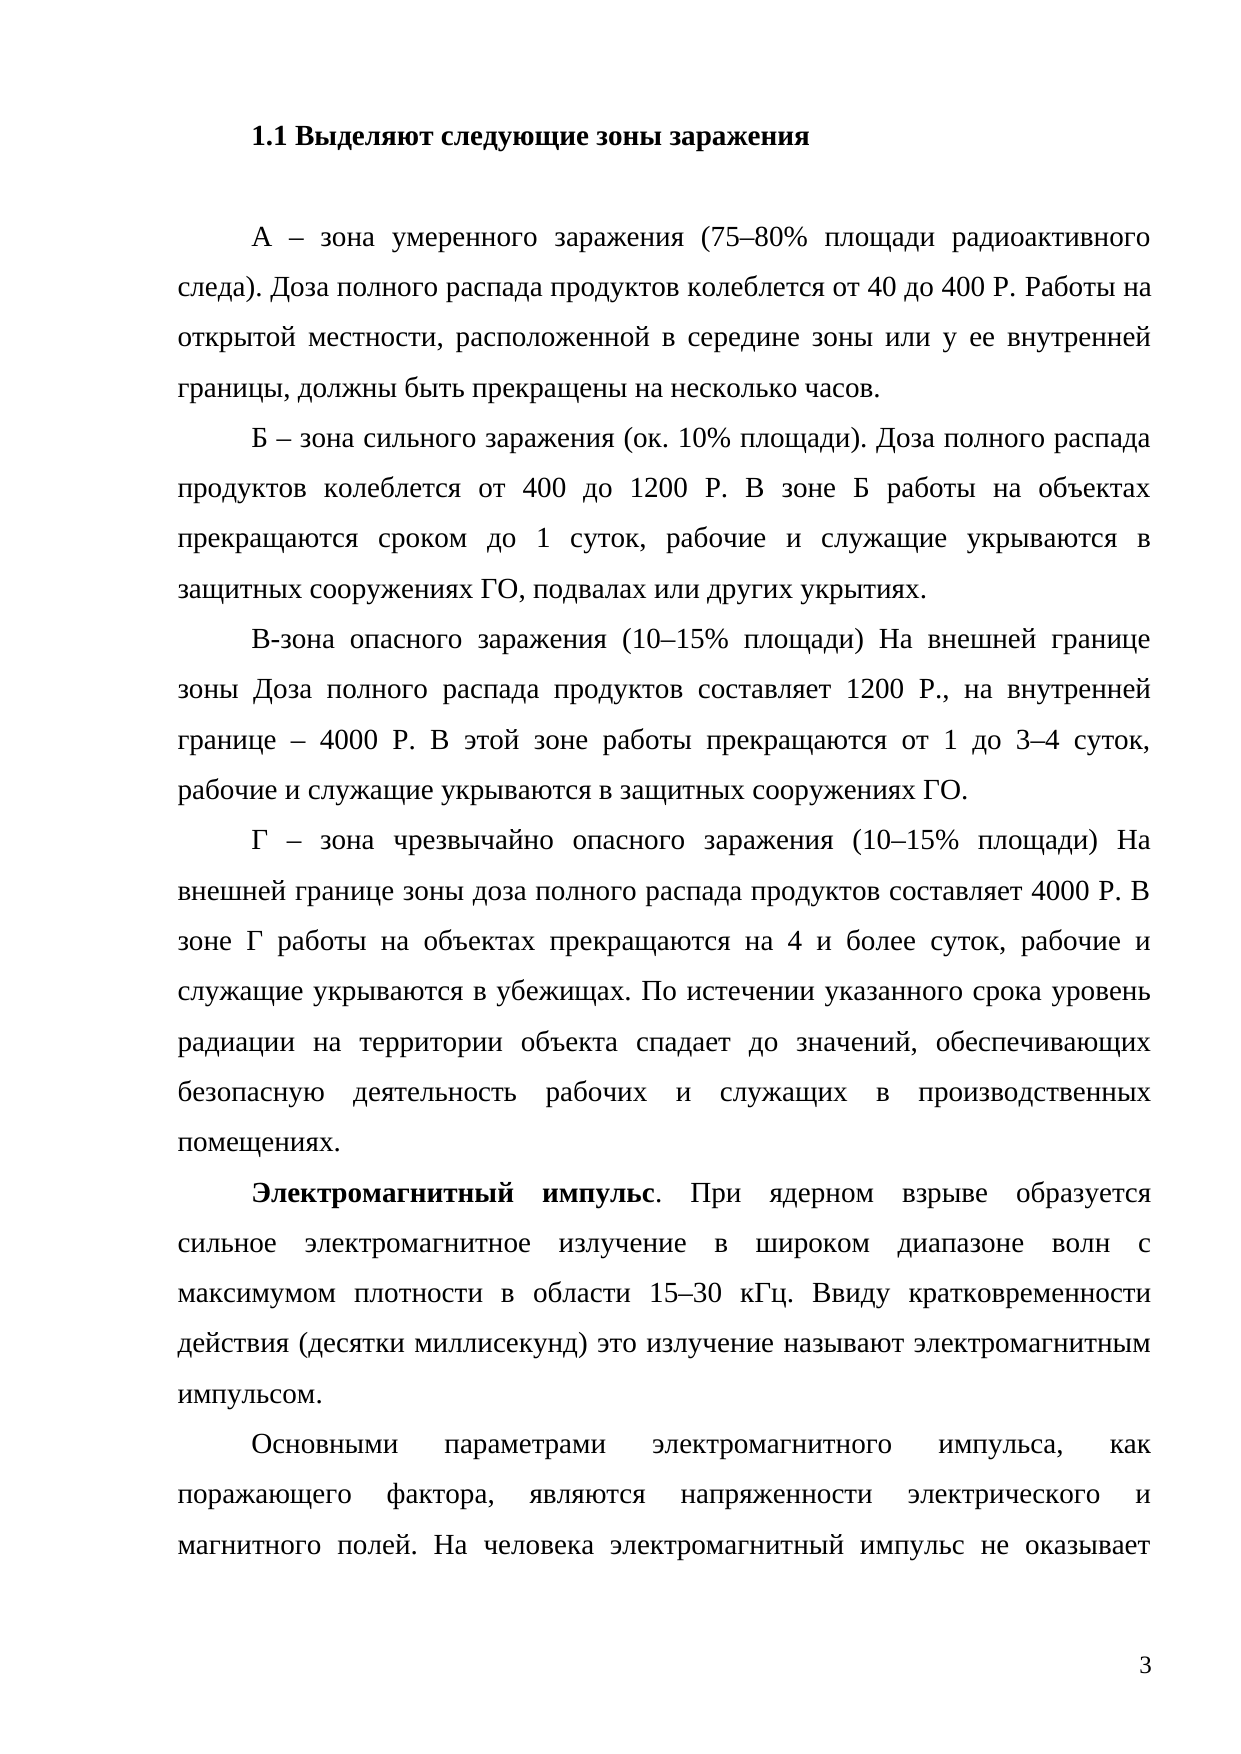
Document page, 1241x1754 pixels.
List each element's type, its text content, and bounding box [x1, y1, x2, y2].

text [177, 1426, 1152, 1560]
text A – зона умеренного заражения (75–80% площади радиоактивного следа). Доза полного распада продуктов колеблется от 40 до 400 Р. Работы на открытой местности, расположенной в середине зоны или у ее внутренней границы, должны быть прекращены на несколько часов. [177, 219, 1152, 403]
text Электромагнитный импульс. При ядерном взрыве образуется сильное электромагнитное излучение в широком диапазоне волн с максимумом плотности в области 15–30 кГц. Ввиду кратковременности действия (десятки миллисекунд) это излучение называют электромагнитным импульсом. [177, 1175, 1152, 1409]
text Г – зона чрезвычайно опасного заражения (10–15% площади) На внешней границе зоны доза полного распада продуктов составляет 4000 Р. В зоне Г работы на объектах прекращаются на 4 и более суток, рабочие и служащие укрываются в убежищах. По истечении указанного срока уровень радиации на территории объекта спадает до значений, обеспечивающих безопасную деятельность рабочих и служащих в производственных помещениях. [177, 822, 1152, 1158]
text Б – зона сильного заражения (ок. 10% площади). Доза полного распада продуктов колеблется от 400 до 1200 Р. В зоне Б работы на объектах прекращаются сроком до 1 суток, рабочие и служащие укрываются в защитных сооружениях ГО, подвалах или других укрытиях. [177, 420, 1152, 604]
text В-зона опасного заражения (10–15% площади) На внешней границе зоны Доза полного распада продуктов составляет 1200 Р., на внутренней границе – 4000 Р. В этой зоне работы прекращаются от 1 до 3–4 суток, рабочие и служащие укрываются в защитных сооружениях ГО. [177, 621, 1152, 806]
text 1.1 Выделяют следующие зоны заражения [177, 118, 1152, 152]
